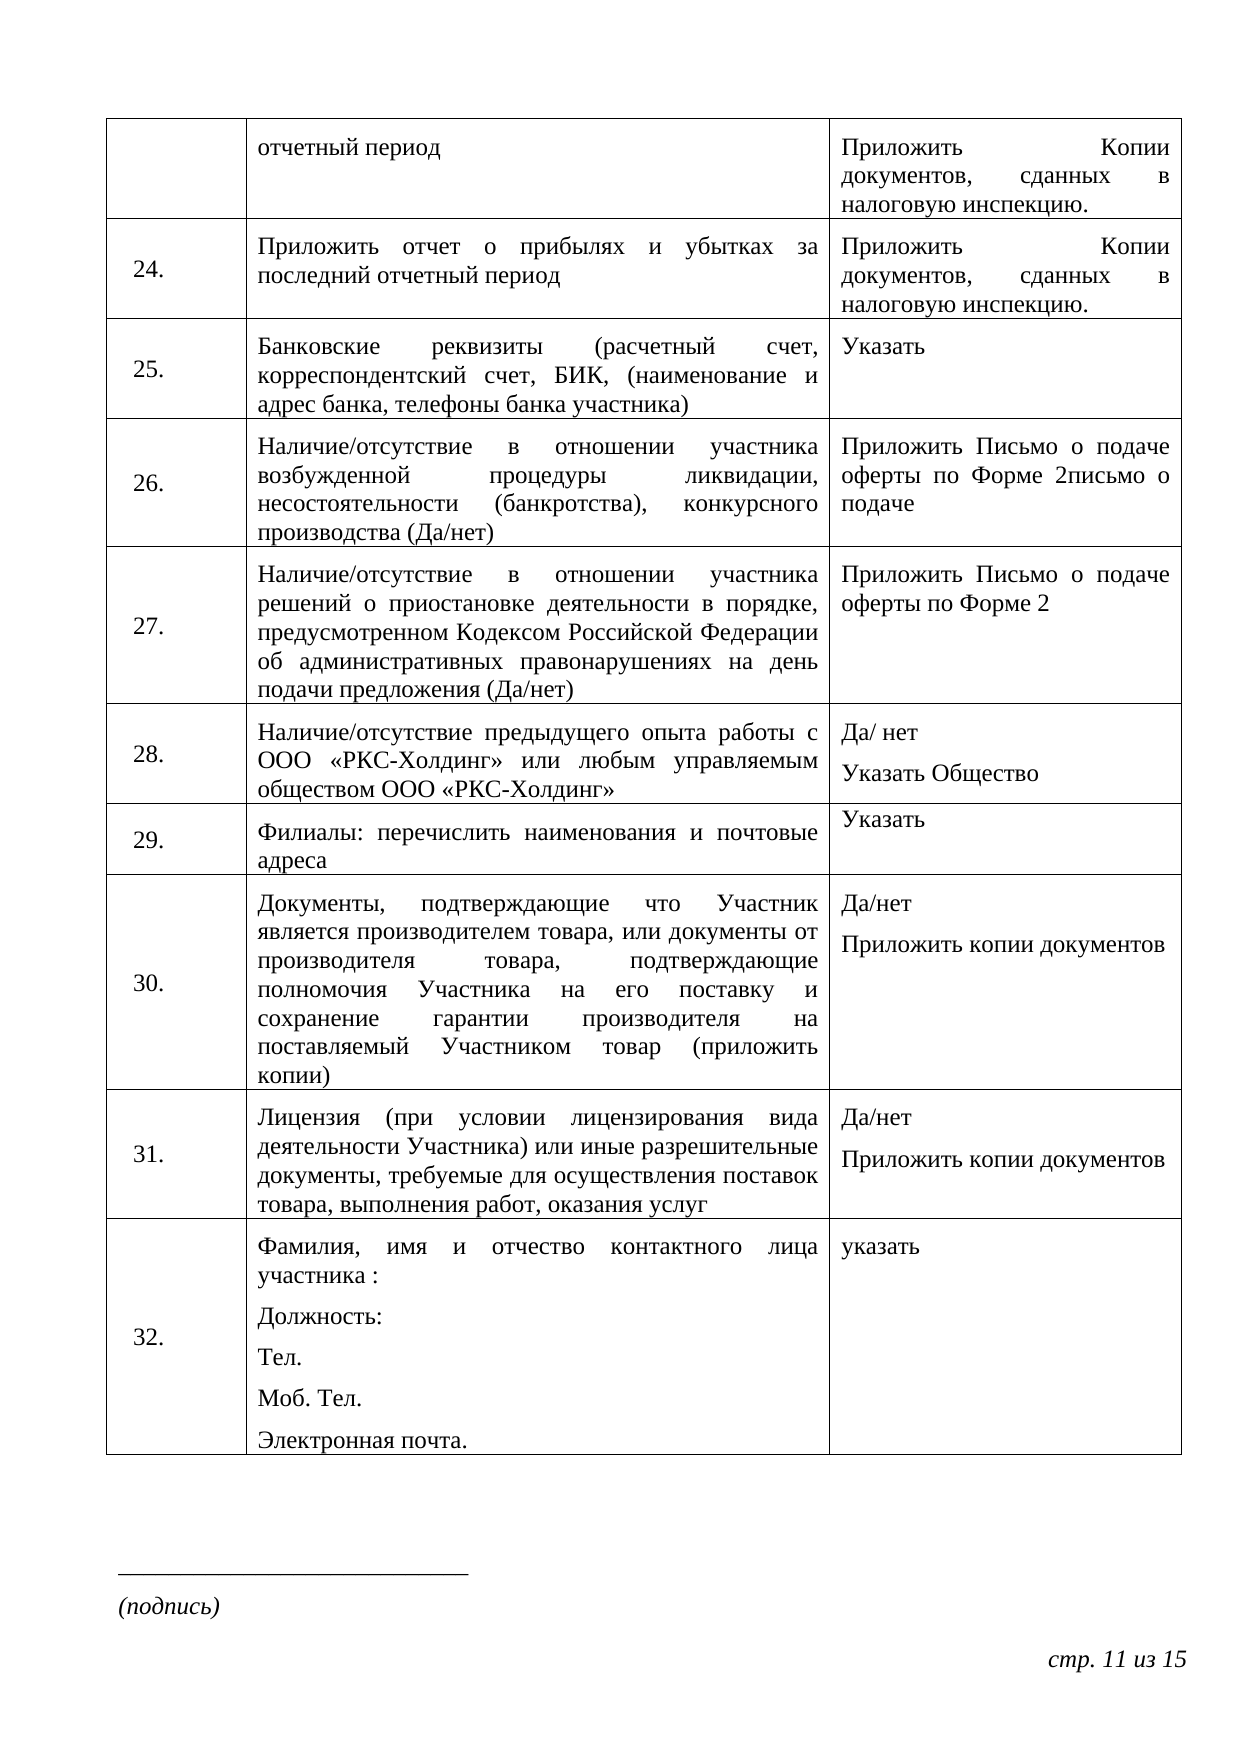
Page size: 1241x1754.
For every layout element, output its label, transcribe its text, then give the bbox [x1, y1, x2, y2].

table_cell указать [830, 1219, 1181, 1453]
table_cell [107, 704, 246, 803]
table_cell Наличие/отсутствие в отношении участника возбужденной процедуры ликвидации, несостоятельности (банкротства), конкурсного производства (Да/нет) [247, 419, 829, 546]
table_cell [107, 419, 246, 546]
table_cell Приложить Письмо о подаче оферты по Форме 2 [830, 547, 1181, 703]
table_cell Приложить Копии документов, сданных в налоговую инспекцию. [830, 219, 1181, 318]
table_cell [107, 219, 246, 318]
table_cell [107, 1090, 246, 1217]
table_cell Лицензия (при условии лицензирования вида деятельности Участника) или иные разрешительные документы, требуемые для осуществления поставок товара, выполнения работ, оказания услуг [247, 1090, 829, 1217]
table_cell Да/ нет Указать Общество [830, 704, 1181, 803]
table_cell Фамилия, имя и отчество контактного лица участника : Должность: Тел. Моб. Тел. Электронная почта. [247, 1219, 829, 1453]
table_cell [107, 119, 246, 218]
text ____________________________ [118, 1549, 1181, 1578]
text (подпись) [118, 1591, 1181, 1619]
table_cell Указать [830, 804, 1181, 874]
table_cell [107, 319, 246, 417]
table_cell Банковские реквизиты (расчетный счет, корреспондентский счет, БИК, (наименование и адрес банка, телефоны банка участника) [247, 319, 829, 417]
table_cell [830, 119, 1181, 218]
table_cell [107, 547, 246, 703]
table_cell Наличие/отсутствие предыдущего опыта работы с ООО «РКС-Холдинг» или любым управляемым обществом ООО «РКС-Холдинг» [247, 704, 829, 803]
table_cell [107, 804, 246, 874]
table_cell Приложить отчет о прибылях и убытках за последний отчетный период [247, 219, 829, 318]
table_cell Приложить Письмо о подаче оферты по Форме 2письмо о подаче [830, 419, 1181, 546]
table_cell [107, 875, 246, 1089]
table_cell Филиалы: перечислить наименования и почтовые адреса [247, 804, 829, 874]
table_cell Да/нет Приложить копии документов [830, 875, 1181, 1089]
table_cell Указать [830, 319, 1181, 417]
table_cell Документы, подтверждающие что Участник является производителем товара, или документы от производителя товара, подтверждающие полномочия Участника на его поставку и сохранение гарантии производителя на поставляемый Участником товар (приложить копии) [247, 875, 829, 1089]
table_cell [247, 119, 829, 218]
table_cell Наличие/отсутствие в отношении участника решений о приостановке деятельности в порядке, предусмотренном Кодексом Российской Федерации об административных правонарушениях на день подачи предложения (Да/нет) [247, 547, 829, 703]
table_cell [107, 1219, 246, 1453]
table_cell Да/нет Приложить копии документов [830, 1090, 1181, 1217]
